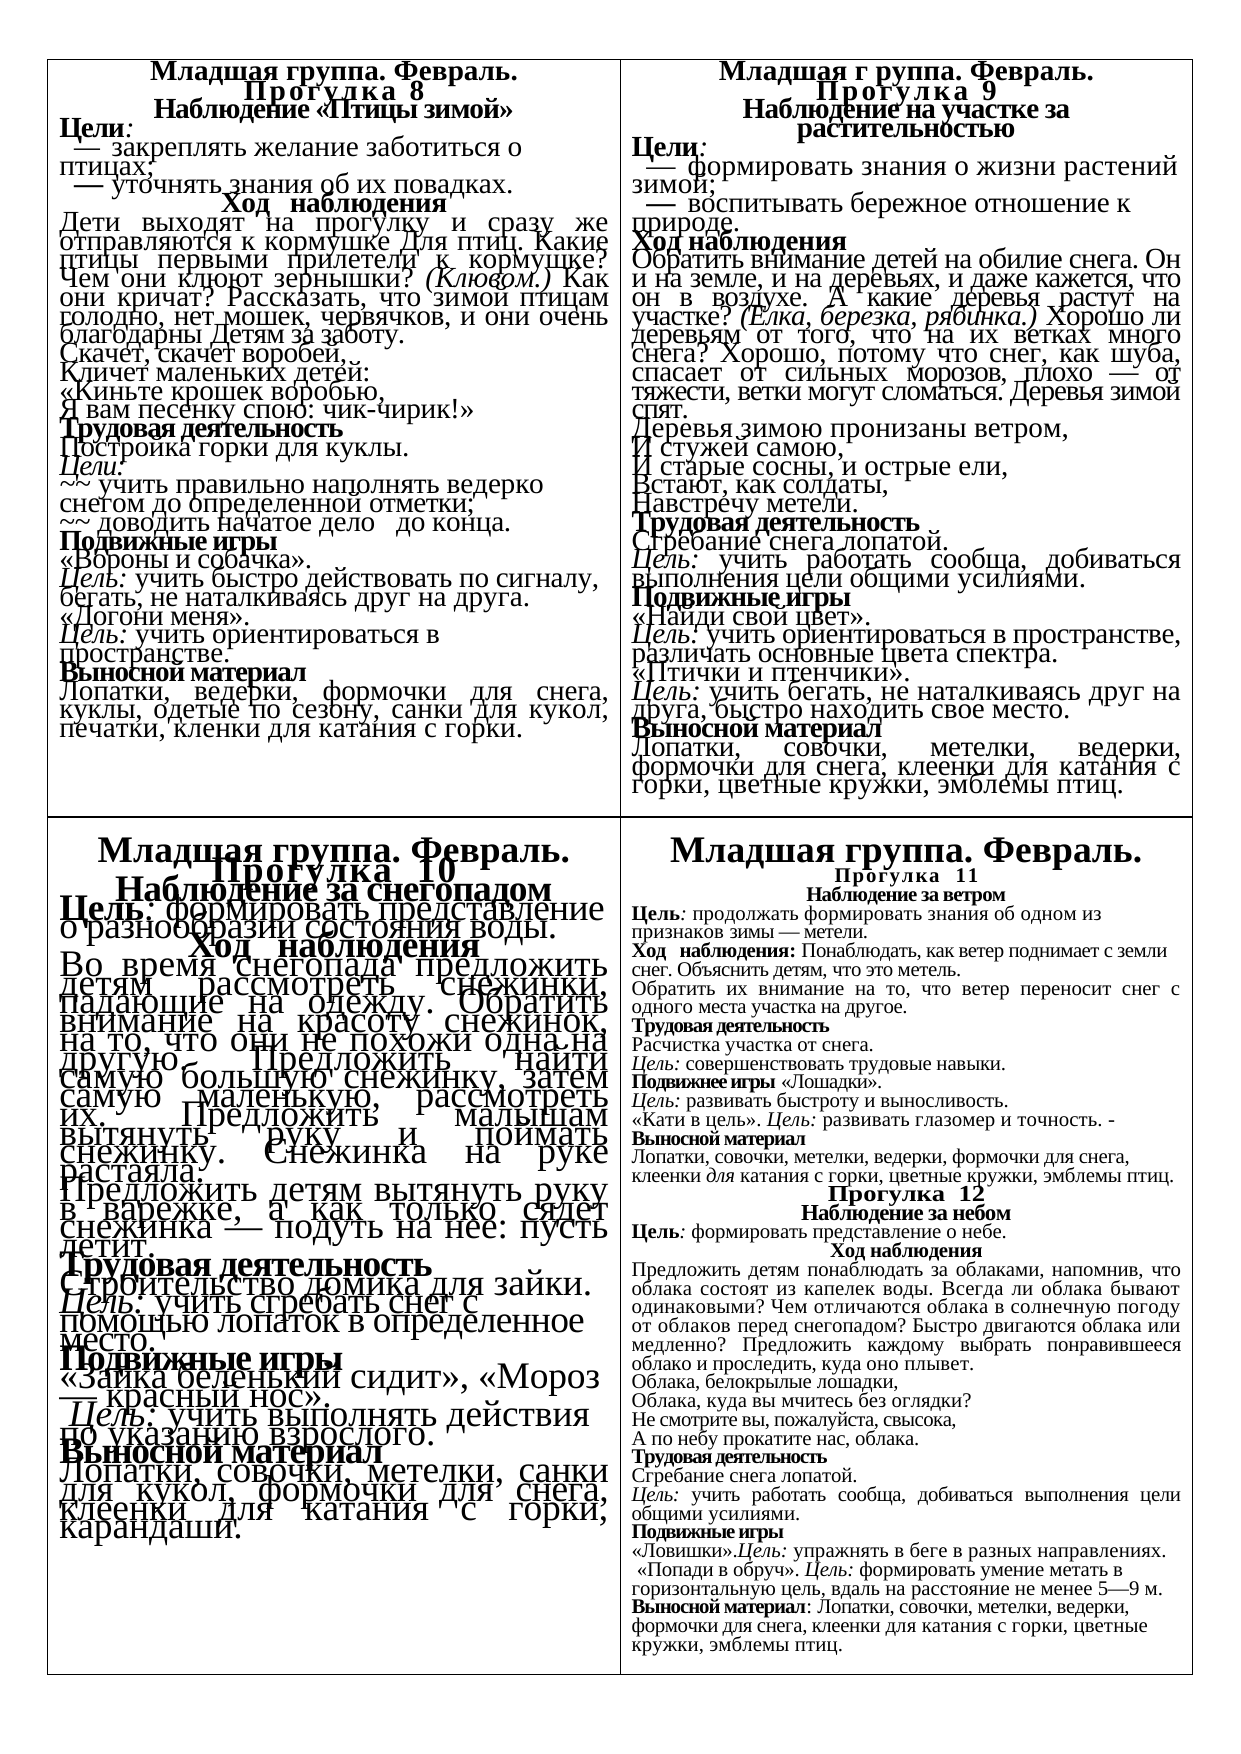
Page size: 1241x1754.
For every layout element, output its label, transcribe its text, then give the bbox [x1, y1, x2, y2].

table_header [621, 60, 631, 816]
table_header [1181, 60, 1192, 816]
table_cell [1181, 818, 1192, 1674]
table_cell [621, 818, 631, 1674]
table_cell Младшая группа. Февраль. Прогулка 10 Наблюдение за снегопадом Цель: формировать представление о разнообразии состояния воды. Ход наблюдения Во время снегопада предложить детям рассмотреть снежинки, падающие на одежду. Обратить внимание на красоту снежинок, на то, что они не похожи одна на другую. Предложить найти самую большую снежинку, затем самую маленькую, рассмотреть их. Предложить малышам вытянуть руку и поймать снежинку. Снежинка на руке растаяла. Предложить детям вытянуть руку в варежке, а как только сядет снежинка — подуть на нее: пусть летит. Трудовая деятельность Строительство домика для зайки. Цель: учить сгребать снег с помощью лопаток в определенное место. Подвижные игры «Зайка беленький сидит», «Мороз — красный нос». Цель: учить выполнять действия по указанию взрослого. Выносной материал Лопатки, совочки, метелки, санки для кукол, формочки для снега, клеенки для катания с горки, карандаши. [48, 818, 620, 1674]
table_header Младшая группа. Февраль. Прогулка 8 Наблюдение «Птицы зимой» Цели: закреплять желание заботиться о птицах; уточнять знания об их повадках. Ход наблюдения Дети выходят на прогулку и сразу же отправляются к кормушке Для птиц. Какие птицы первыми прилетели к кормушке? Чем они клюют зернышки? (Клювом.) Как они кричат? Рассказать, что зимой птицам голодно, нет мошек, червячков, и они очень благодарны Детям за заботу. Скачет, скачет воробей, Кличет маленьких детей: «Киньте крошек воробью, Я вам песенку спою: чик-чирик!» Трудовая деятельность Постройка горки для куклы. Цели: ~~ учить правильно наполнять ведерко снегом до определенной отметки; ~~ доводить начатое дело до конца. Подвижные игры «Вороны и собачка». Цель: учить быстро действовать по сигналу, бегать, не наталкиваясь друг на друга. «Догони меня». Цель: учить ориентироваться в пространстве. Выносной материал Лопатки, ведерки, формочки для снега, куклы, одетые по сезону, санки для кукол, печатки, кленки для катания с горки. [48, 60, 620, 816]
